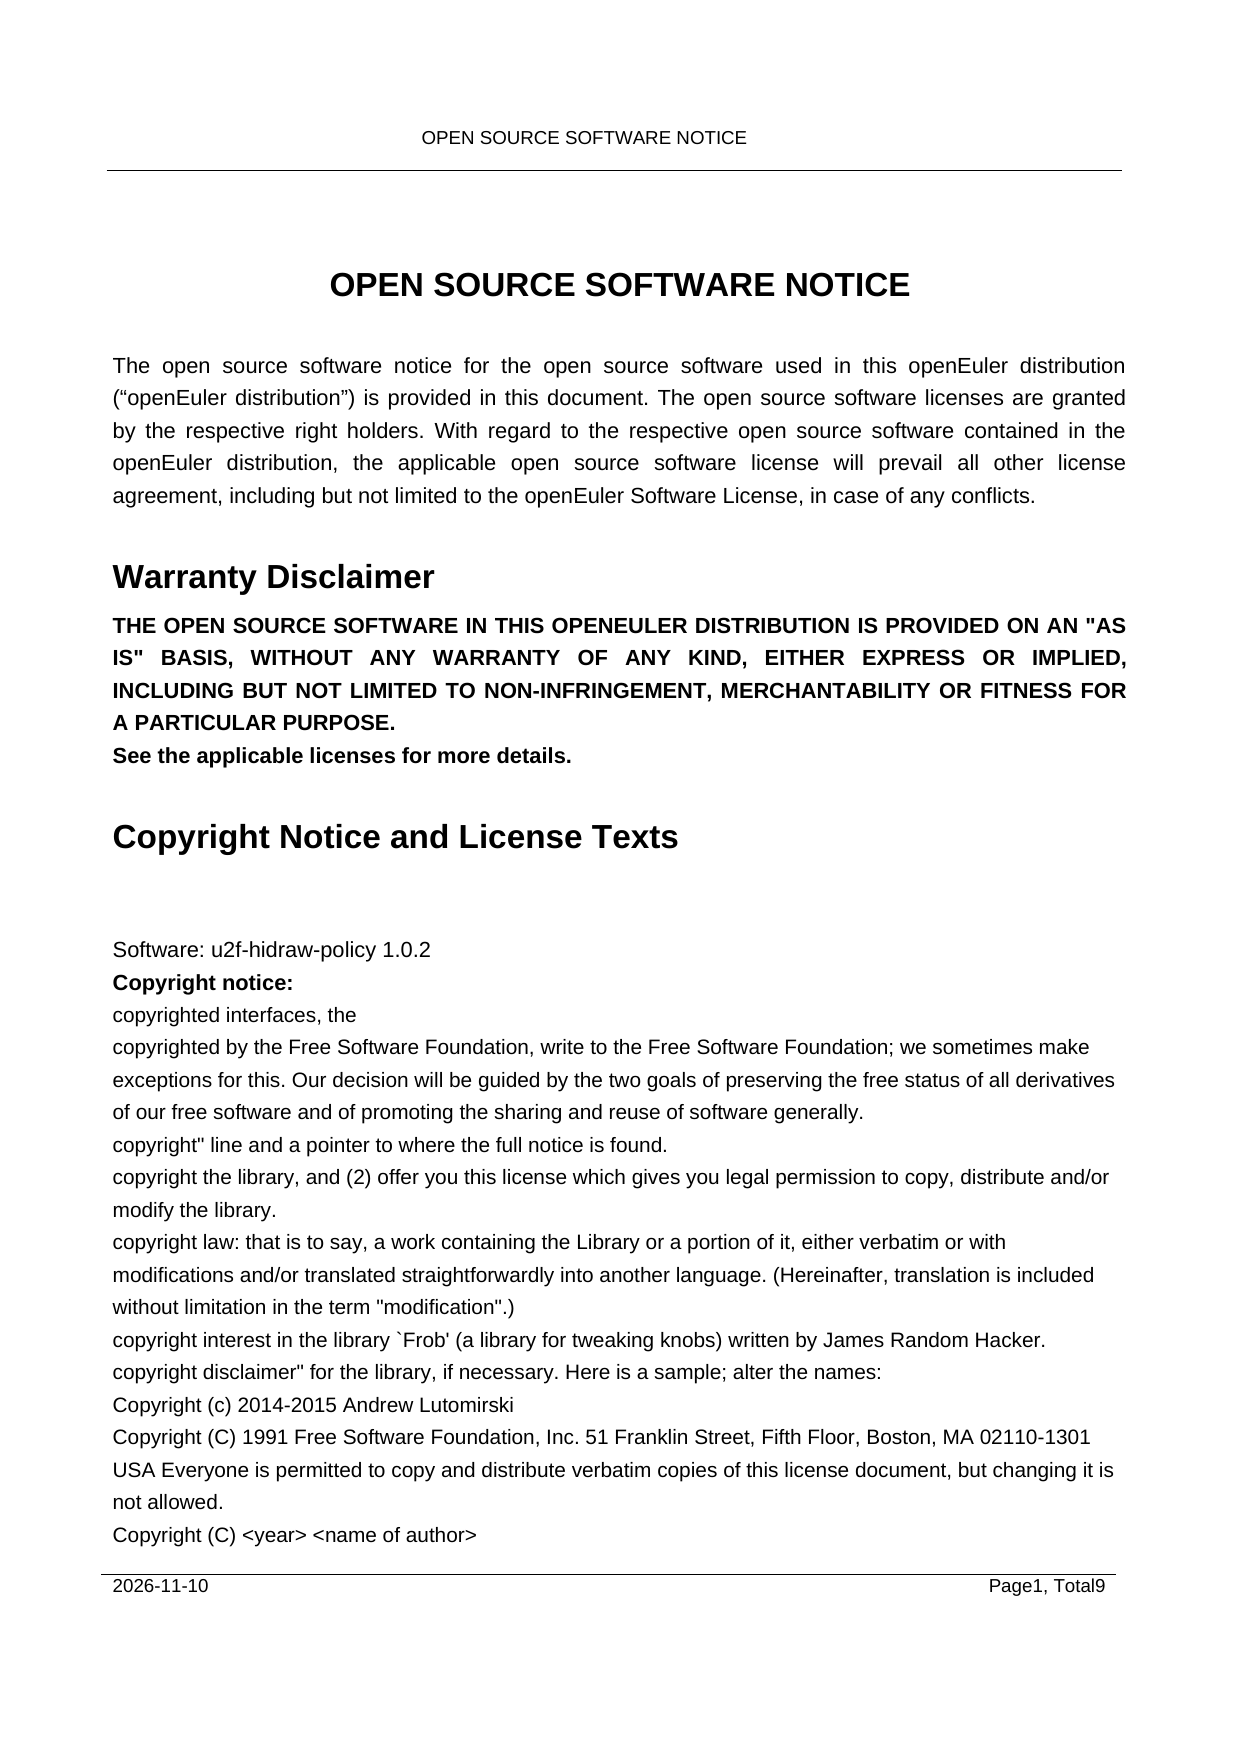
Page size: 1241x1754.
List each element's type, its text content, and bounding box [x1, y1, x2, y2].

text THE OPEN SOURCE SOFTWARE IN THIS OPENEULER DISTRIBUTION IS PROVIDED ON AN "AS IS" BASIS, WITHOUT ANY WARRANTY OF ANY KIND, EITHER EXPRESS OR IMPLIED, INCLUDING BUT NOT LIMITED TO NON-INFRINGEMENT, MERCHANTABILITY OR FITNESS FOR A PARTICULAR PURPOSE. See the applicable licenses for more details. [112, 609, 1128, 771]
text Copyright (c) 2014-2015 Andrew Lutomirski [112, 1388, 1128, 1421]
text Copyright Notice and License Texts [112, 804, 1128, 869]
text copyrighted interfaces, the [112, 998, 1128, 1031]
text Copyright notice: [112, 966, 1128, 998]
text OPEN SOURCE SOFTWARE NOTICE [112, 251, 1128, 316]
text copyright the library, and (2) offer you this license which gives you legal permission to copy, distribute and/or modify the library. [112, 1161, 1128, 1226]
text Warranty Disclaimer [112, 544, 1128, 609]
text copyrighted by the Free Software Foundation, write to the Free Software Foundation; we sometimes make exceptions for this. Our decision will be guided by the two goals of preserving the free status of all derivatives of our free software and of promoting the sharing and reuse of software generally. [112, 1031, 1128, 1128]
text The open source software notice for the open source software used in this openEuler distribution (“openEuler distribution”) is provided in this document. The open source software licenses are granted by the respective right holders. With regard to the respective open source software contained in the openEuler distribution, the applicable open source software license will prevail all other license agreement, including but not limited to the openEuler Software License, in case of any conflicts. [112, 349, 1128, 511]
text copyright disclaimer" for the library, if necessary. Here is a sample; alter the names: [112, 1356, 1128, 1388]
text Copyright (C) <year> <name of author> [112, 1518, 1128, 1551]
text copyright law: that is to say, a work containing the Library or a portion of it, either verbatim or with modifications and/or translated straightforwardly into another language. (Hereinafter, translation is included without limitation in the term "modification".) [112, 1226, 1128, 1323]
text Software: u2f-hidraw-policy 1.0.2 [112, 933, 1128, 966]
text copyright" line and a pointer to where the full notice is found. [112, 1128, 1128, 1161]
text Copyright (C) 1991 Free Software Foundation, Inc. 51 Franklin Street, Fifth Floor, Boston, MA 02110-1301 USA Everyone is permitted to copy and distribute verbatim copies of this license document, but changing it is not allowed. [112, 1421, 1128, 1518]
text copyright interest in the library `Frob' (a library for tweaking knobs) written by James Random Hacker. [112, 1323, 1128, 1356]
